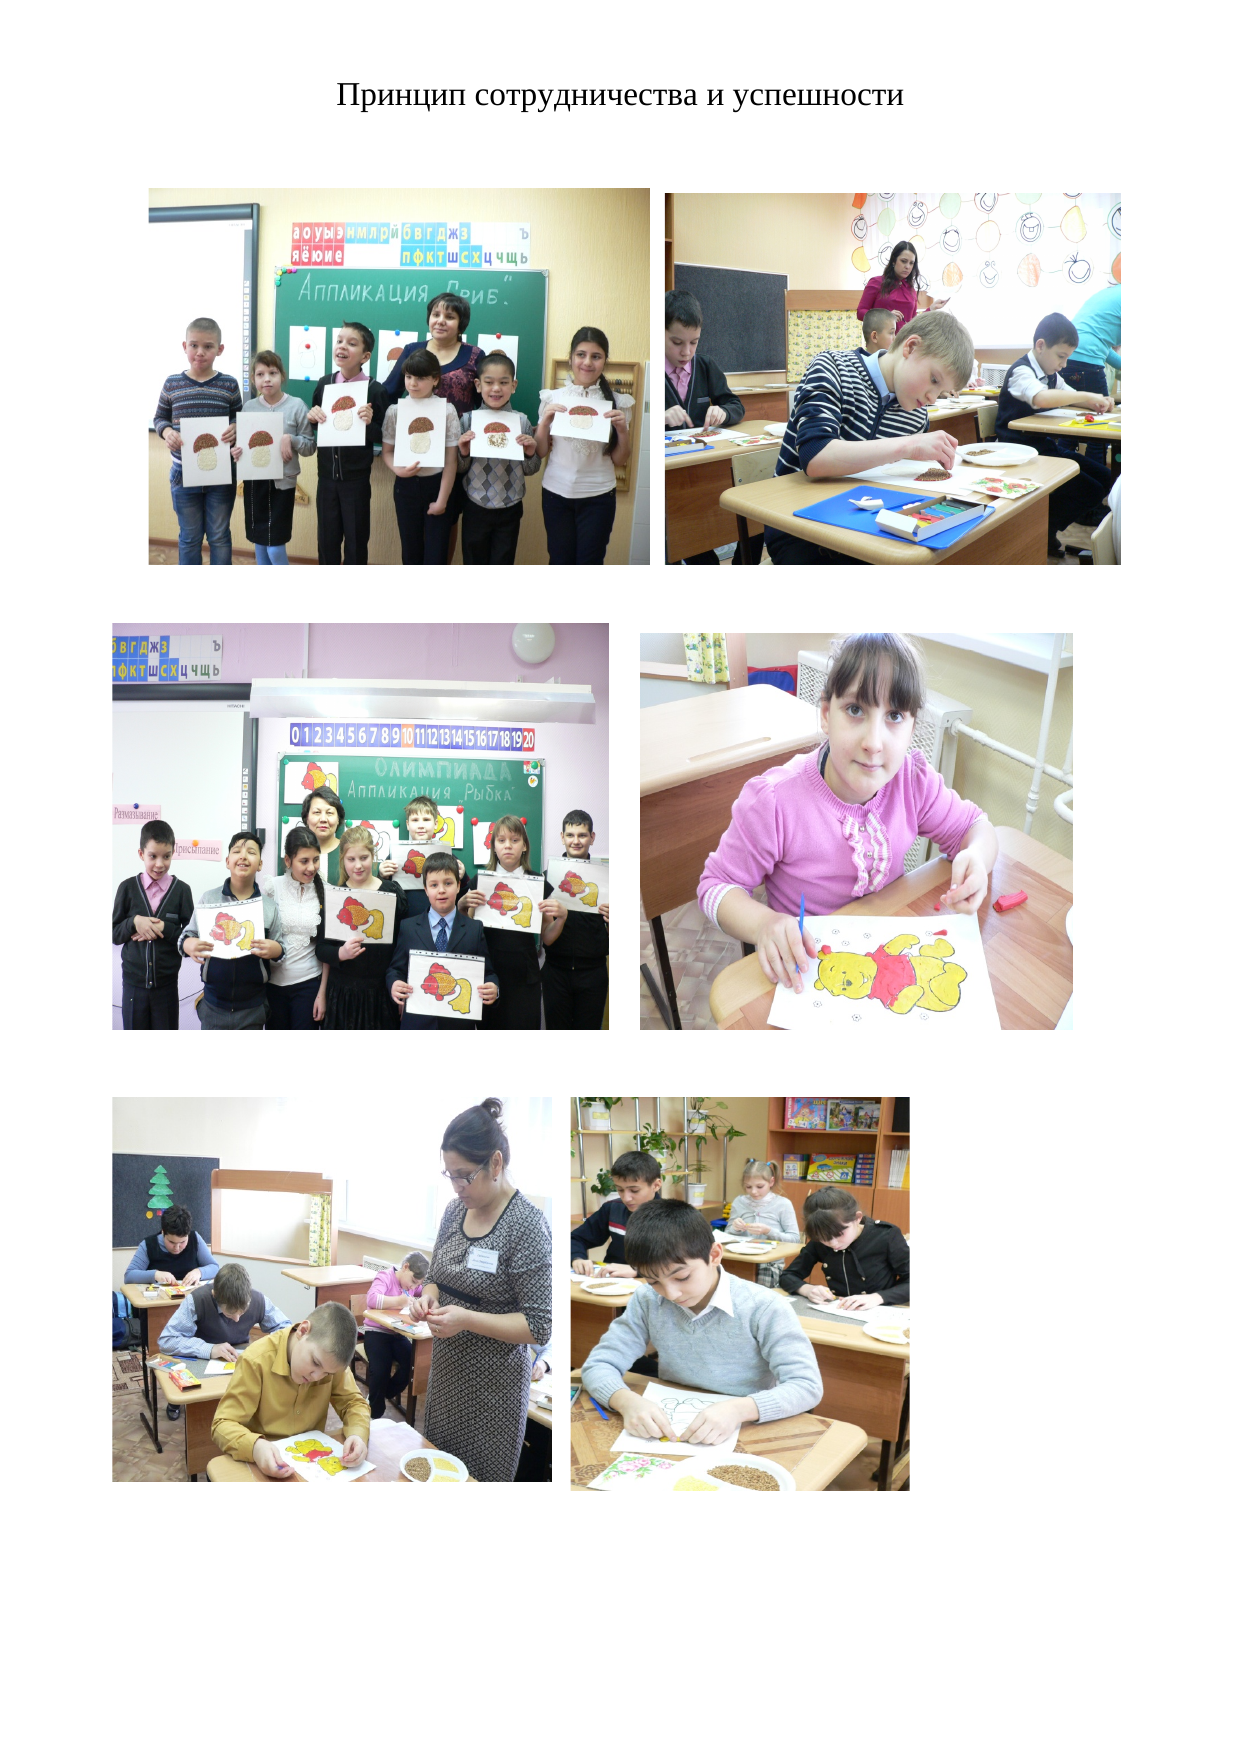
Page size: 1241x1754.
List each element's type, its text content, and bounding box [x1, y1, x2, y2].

picture [640, 633, 1073, 1030]
picture [148, 188, 650, 565]
picture [112, 623, 609, 1030]
picture [664, 193, 1121, 565]
picture [112, 1097, 552, 1482]
picture [570, 1097, 910, 1491]
text Принцип сотрудничества и успешности [112, 74, 1128, 112]
